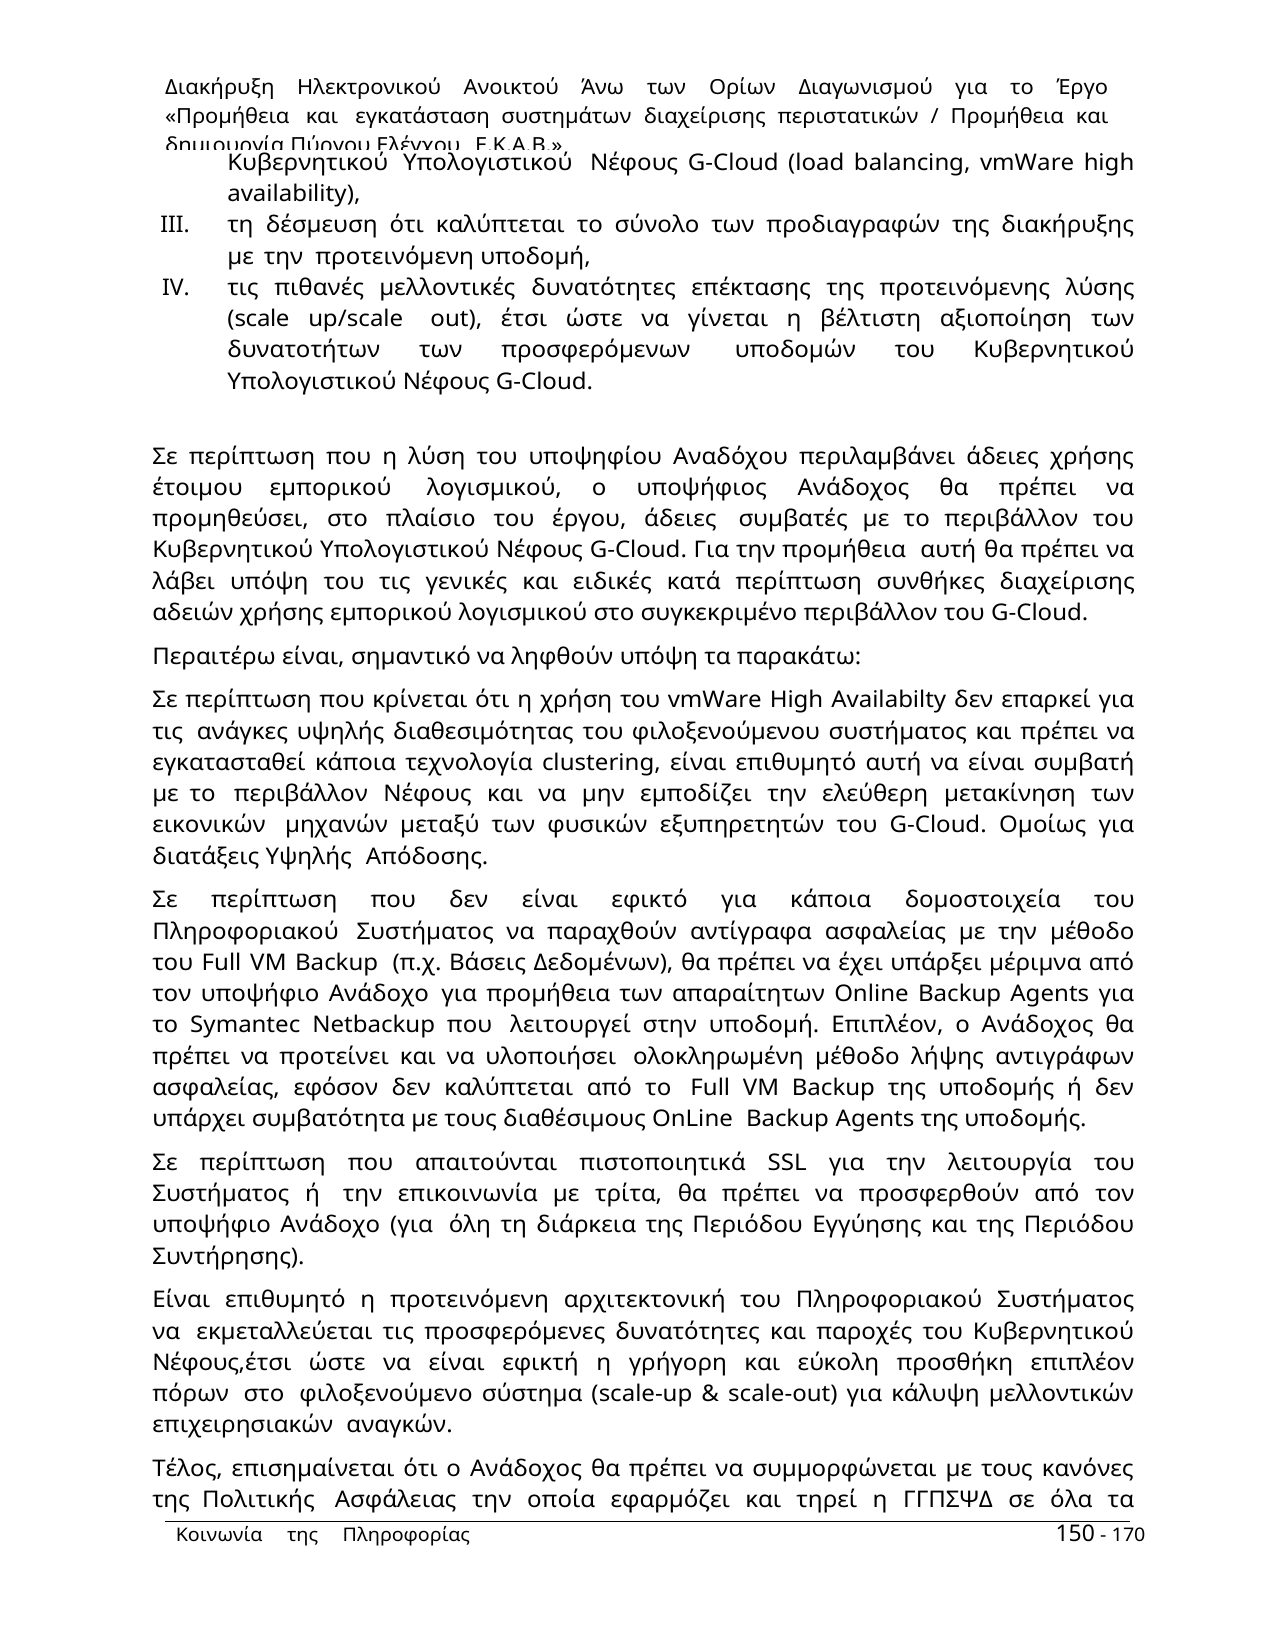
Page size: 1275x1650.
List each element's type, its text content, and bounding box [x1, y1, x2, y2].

text Σε περίπτωση που η λύση του υποψηφίου Αναδόχου περιλαμβάνει άδειες χρήσης έτοιμου εμπορικού λογισμικού, ο υποψήφιος Ανάδοχος θα πρέπει να προμηθεύσει, στο πλαίσιο του έργου, άδειες συμβατές με το περιβάλλον του Κυβερνητικού Υπολογιστικού Νέφους G-Cloud. Για την προμήθεια αυτή θα πρέπει να λάβει υπόψη του τις γενικές και ειδικές κατά περίπτωση συνθήκες διαχείρισης αδειών χρήσης εμπορικού λογισμικού στο συγκεκριμένο περιβάλλον του G-Cloud. [152, 439, 1134, 627]
list τη δέσμευση ότι καλύπτεται το σύνολο των προδιαγραφών της διακήρυξης με την προτεινόμενη υποδομή, [189, 208, 1134, 271]
text Είναι επιθυμητό η προτεινόμενη αρχιτεκτονική του Πληροφοριακού Συστήματος να εκμεταλλεύεται τις προσφερόμενες δυνατότητες και παροχές του Κυβερνητικού Νέφους,έτσι ώστε να είναι εφικτή η γρήγορη και εύκολη προσθήκη επιπλέον πόρων στο φιλοξενούμενο σύστημα (scale-up & scale-out) για κάλυψη μελλοντικών επιχειρησιακών αναγκών. [152, 1283, 1134, 1439]
text Σε περίπτωση που απαιτούνται πιστοποιητικά SSL για την λειτουργία του Συστήματος ή την επικοινωνία με τρίτα, θα πρέπει να προσφερθούν από τον υποψήφιο Ανάδοχο (για όλη τη διάρκεια της Περιόδου Εγγύησης και της Περιόδου Συντήρησης). [152, 1146, 1134, 1271]
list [189, 146, 1134, 208]
text Σε περίπτωση που δεν είναι εφικτό για κάποια δομοστοιχεία του Πληροφοριακού Συστήματος να παραχθούν αντίγραφα ασφαλείας με την μέθοδο του Full VM Backup (π.χ. Βάσεις Δεδομένων), θα πρέπει να έχει υπάρξει μέριμνα από τον υποψήφιο Ανάδοχο για προμήθεια των απαραίτητων Online Backup Agents για το Symantec Netbackup που λειτουργεί στην υποδομή. Επιπλέον, ο Ανάδοχος θα πρέπει να προτείνει και να υλοποιήσει ολοκληρωμένη μέθοδο λήψης αντιγράφων ασφαλείας, εφόσον δεν καλύπτεται από το Full VM Backup της υποδομής ή δεν υπάρχει συμβατότητα με τους διαθέσιμους OnLine Backup Agents της υποδομής. [152, 883, 1134, 1133]
text Περαιτέρω είναι, σημαντικό να ληφθούν υπόψη τα παρακάτω: [152, 639, 1134, 671]
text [152, 1452, 1134, 1514]
text Σε περίπτωση που κρίνεται ότι η χρήση του vmWare High Availabilty δεν επαρκεί για τις ανάγκες υψηλής διαθεσιμότητας του φιλοξενούμενου συστήματος και πρέπει να εγκατασταθεί κάποια τεχνολογία clustering, είναι επιθυμητό αυτή να είναι συμβατή με το περιβάλλον Νέφους και να μην εμποδίζει την ελεύθερη μετακίνηση των εικονικών μηχανών μεταξύ των φυσικών εξυπηρετητών του G-Cloud. Ομοίως για διατάξεις Υψηλής Απόδοσης. [152, 683, 1134, 871]
list τις πιθανές μελλοντικές δυνατότητες επέκτασης της προτεινόμενης λύσης (scale up/scale out), έτσι ώστε να γίνεται η βέλτιστη αξιοποίηση των δυνατοτήτων των προσφερόμενων υποδομών του Κυβερνητικού Υπολογιστικού Νέφους G-Cloud. [189, 271, 1134, 396]
